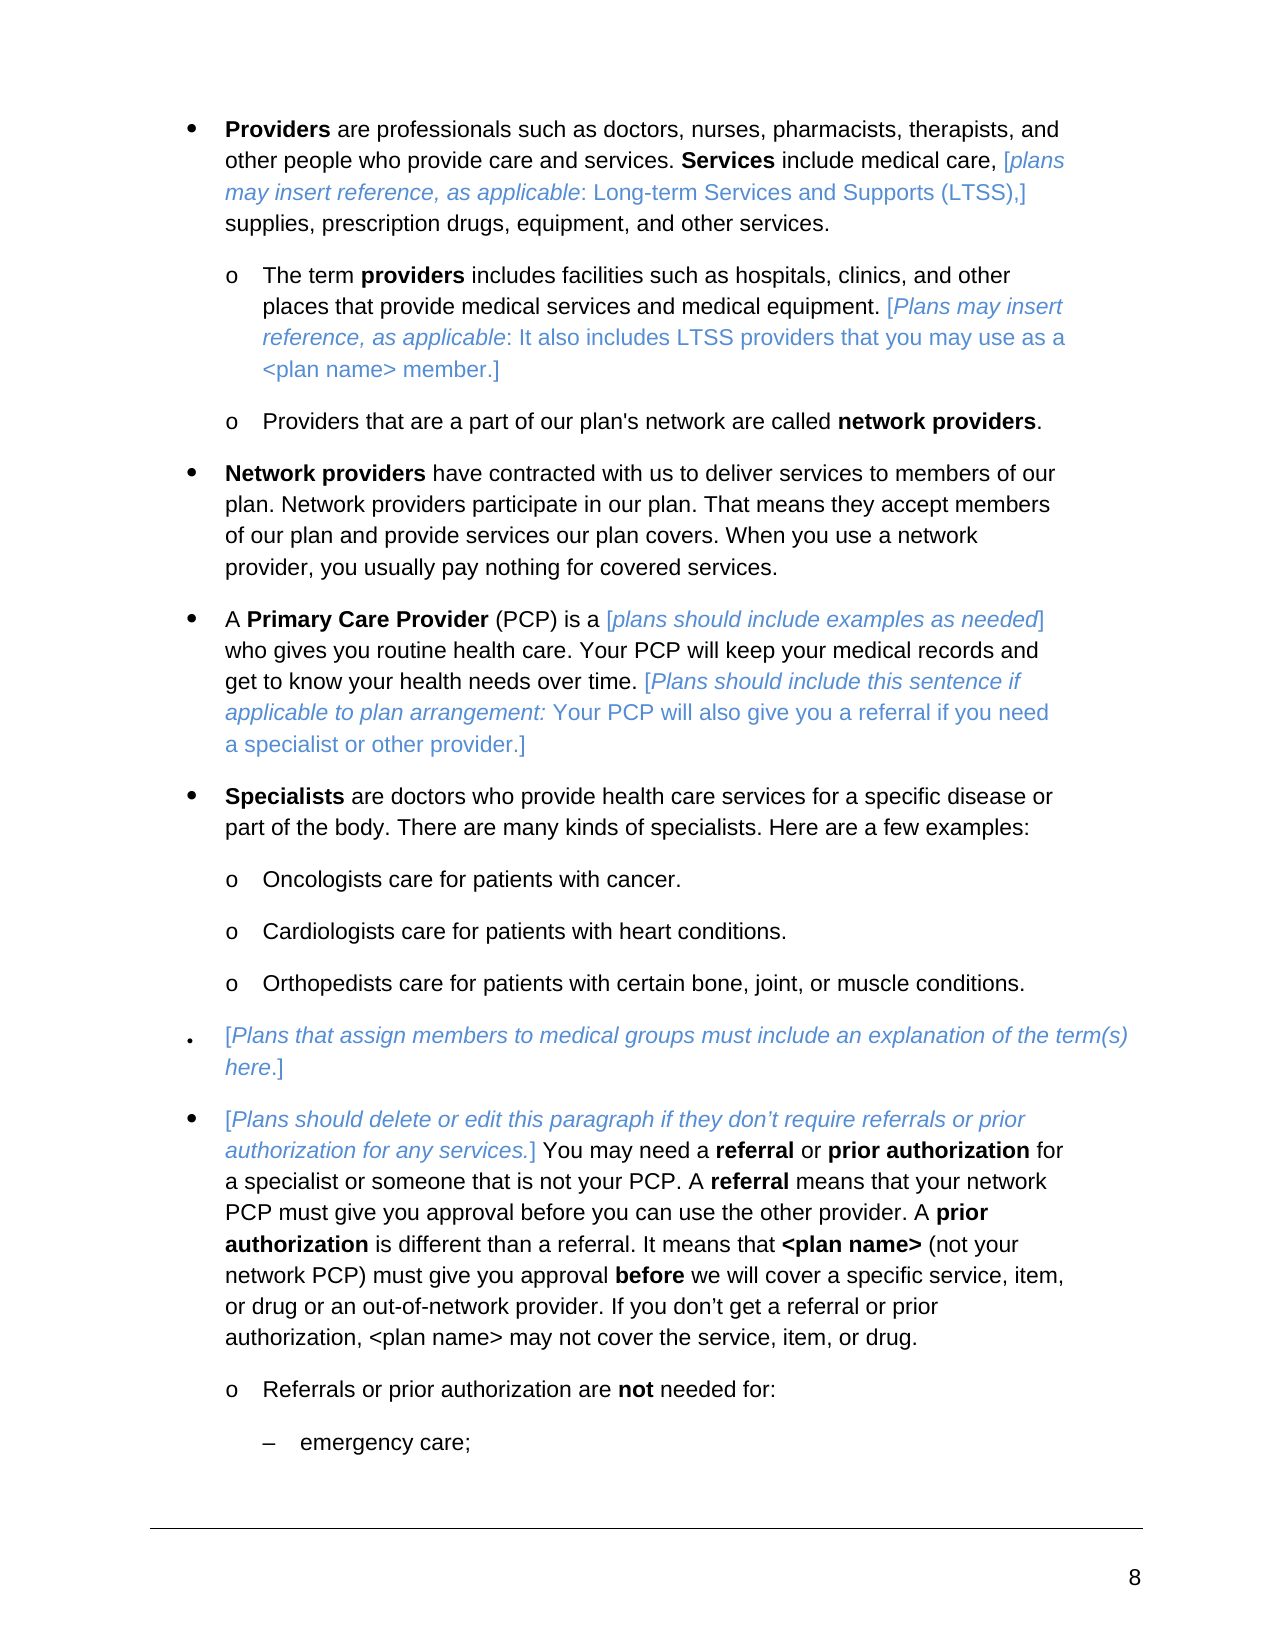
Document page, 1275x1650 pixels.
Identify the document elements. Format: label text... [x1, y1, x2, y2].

list [Plans should delete or edit this paragraph if they don’t require referrals or prior authorization for any services.] You may need a referral or prior authorization for a specialist or someone that is not your PCP. A referral means that your network PCP must give you approval before you can use the other provider. A prior authorization is different than a referral. It means that <plan name> (not your network PCP) must give you approval before we will cover a specific service, item, or drug or an out-of-network provider. If you don’t get a referral or prior authorization, <plan name> may not cover the service, item, or drug. [187, 1102, 1068, 1352]
text The term providers includes facilities such as hospitals, clinics, and other places that provide medical services and medical equipment. [Plans may insert reference, as applicable: It also includes LTSS providers that you may use as a <plan name> member.] [225, 258, 1068, 383]
text Referrals or prior authorization are not needed for: [225, 1373, 1068, 1404]
text [Plans that assign members to medical groups must include an explanation of the term(s) here.] [187, 1019, 1143, 1081]
text Providers that are a part of our plan's network are called network providers. [225, 404, 1068, 435]
text Oncologists care for patients with cancer. [225, 862, 1068, 894]
list A Primary Care Provider (PCP) is a [plans should include examples as needed] who gives you routine health care. Your PCP will keep your medical records and get to know your health needs over time. [Plans should include this sentence if applicable to plan arrangement: Your PCP will also give you a referral if you need a specialist or other provider.] [187, 602, 1068, 758]
text Cardiologists care for patients with heart conditions. [225, 914, 1068, 946]
list Network providers have contracted with us to deliver services to members of our plan. Network providers participate in our plan. That means they accept members of our plan and provide services our plan covers. When you use a network provider, you usually pay nothing for covered services. [187, 456, 1068, 581]
list Specialists are doctors who provide health care services for a specific disease or part of the body. There are many kinds of specialists. Here are a few examples: [187, 779, 1068, 842]
text emergency care; [262, 1425, 1143, 1456]
list Providers are professionals such as doctors, nurses, pharmacists, therapists, and other people who provide care and services. Services include medical care, [plans may insert reference, as applicable: Long-term Services and Supports (LTSS),] supplies, prescription drugs, equipment, and other services. [187, 112, 1068, 237]
text Orthopedists care for patients with certain bone, joint, or muscle conditions. [225, 967, 1068, 998]
